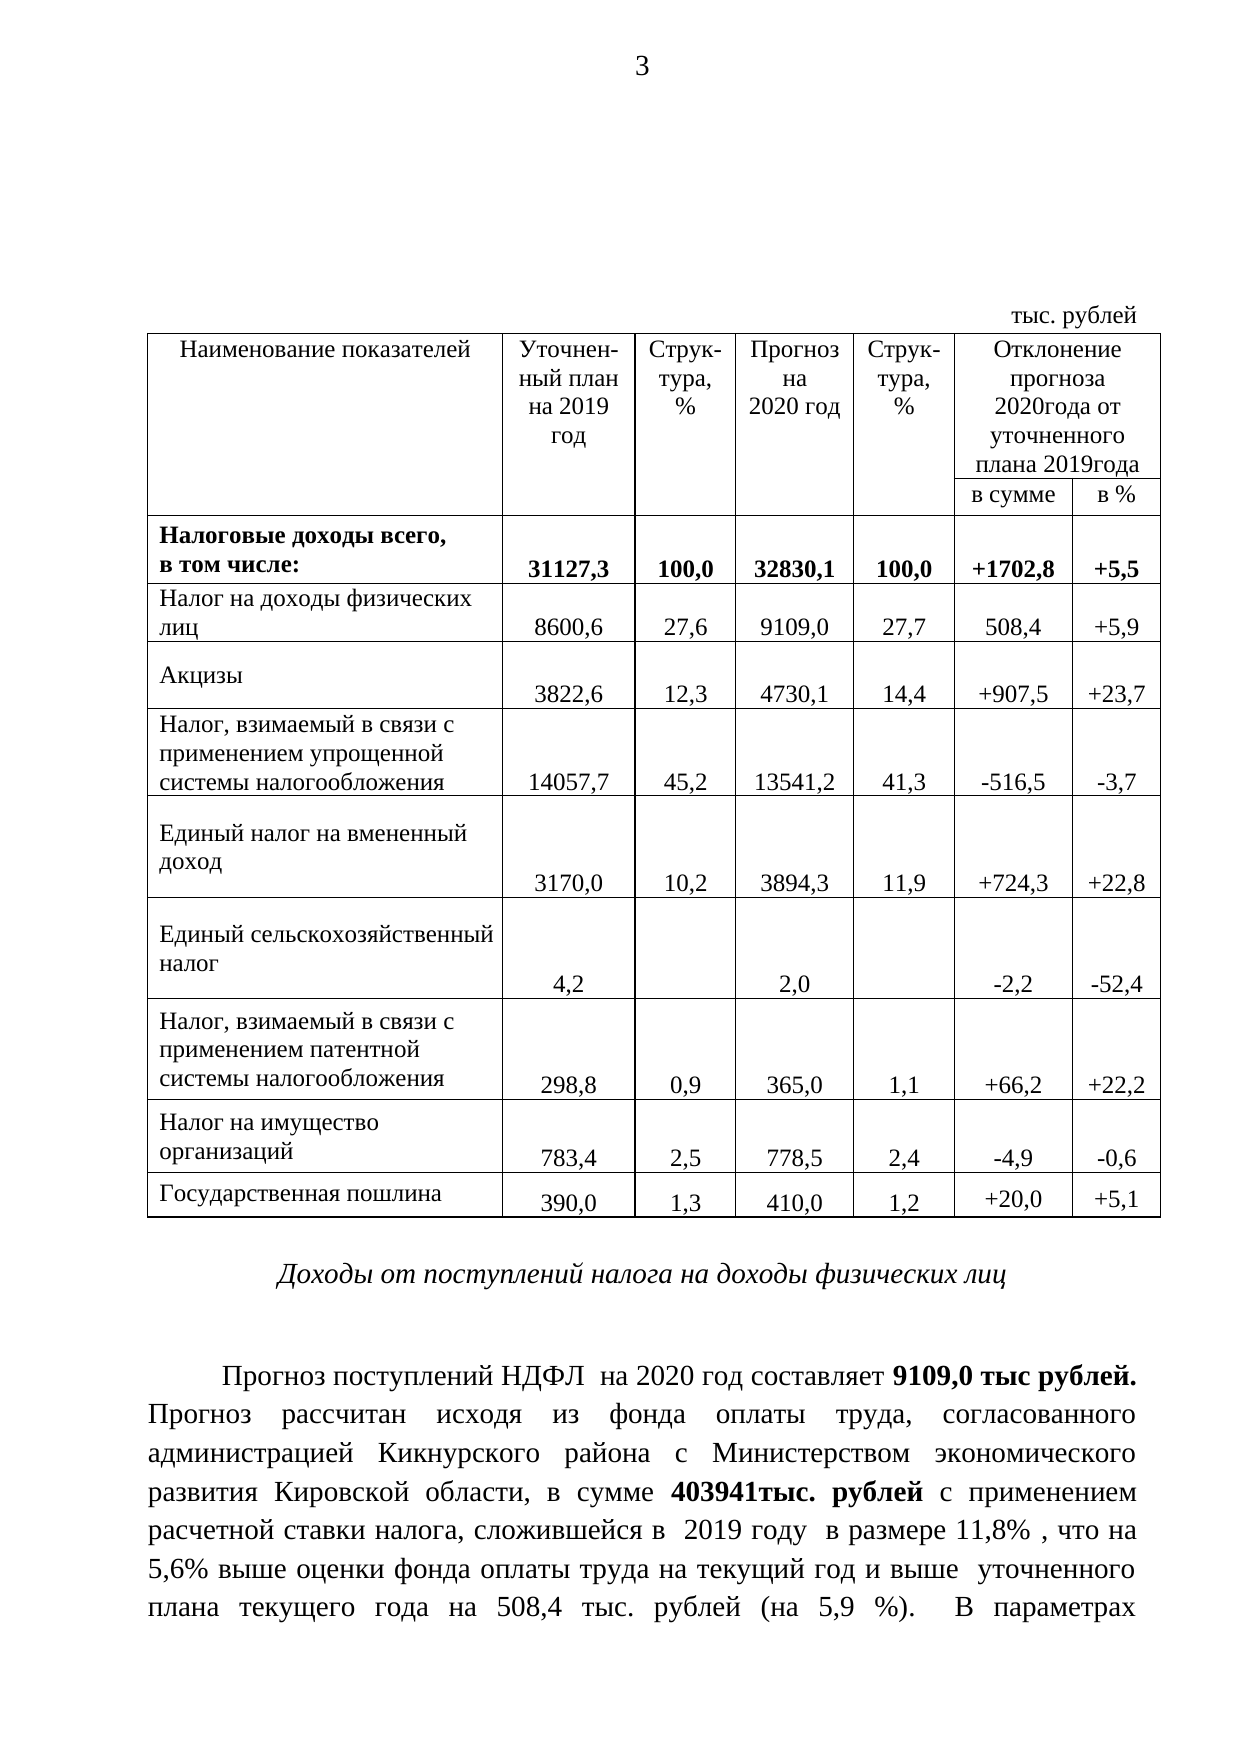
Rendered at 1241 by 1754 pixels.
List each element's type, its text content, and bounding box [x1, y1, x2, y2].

table_cell Акцизы [148, 642, 502, 708]
table_cell 390,0 [503, 1173, 634, 1216]
table_cell в сумме [955, 479, 1072, 515]
table_header Струк-тура, % [854, 334, 954, 515]
table_cell 45,2 [636, 709, 735, 795]
table_cell 2,0 [736, 898, 853, 998]
table_cell Налог, взимаемый в связи с применением упрощенной системы налогообложения [148, 709, 502, 795]
table_cell 32830,1 [736, 516, 853, 582]
table_cell +22,2 [1073, 999, 1160, 1099]
table_cell 13541,2 [736, 709, 853, 795]
table_cell 100,0 [854, 516, 954, 582]
table_cell [636, 898, 735, 998]
table_cell 508,4 [955, 584, 1072, 641]
table_cell 27,7 [854, 584, 954, 641]
table_cell Налоговые доходы всего, в том числе: [148, 516, 502, 582]
table_cell -3,7 [1073, 709, 1160, 795]
table_cell 100,0 [636, 516, 735, 582]
table_cell 365,0 [736, 999, 853, 1099]
table_header Наименование показателей [148, 334, 502, 515]
table_cell -516,5 [955, 709, 1072, 795]
table_cell 3170,0 [503, 796, 634, 897]
table_cell +66,2 [955, 999, 1072, 1099]
table_cell 778,5 [736, 1100, 853, 1172]
table_cell 2,5 [636, 1100, 735, 1172]
table_cell 10,2 [636, 796, 735, 897]
table_cell 8600,6 [503, 584, 634, 641]
table_cell 783,4 [503, 1100, 634, 1172]
table_cell 298,8 [503, 999, 634, 1099]
table_cell +5,9 [1073, 584, 1160, 641]
table_cell 1,3 [636, 1173, 735, 1216]
table_header Прогноз на 2020 год [736, 334, 853, 515]
table_cell 14057,7 [503, 709, 634, 795]
table_cell 3894,3 [736, 796, 853, 897]
table_header Струк-тура, % [636, 334, 735, 515]
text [148, 1358, 1137, 1623]
table_cell в % [1073, 479, 1160, 515]
table_cell -4,9 [955, 1100, 1072, 1172]
table_cell +22,8 [1073, 796, 1160, 897]
table_cell 11,9 [854, 796, 954, 897]
table_cell Налог, взимаемый в связи с применением патентной системы налогообложения [148, 999, 502, 1099]
table_cell 12,3 [636, 642, 735, 708]
table_cell 0,9 [636, 999, 735, 1099]
table_cell 2,4 [854, 1100, 954, 1172]
table_cell 4,2 [503, 898, 634, 998]
table_cell Единый налог на вмененный доход [148, 796, 502, 897]
table_cell -2,2 [955, 898, 1072, 998]
table_cell +907,5 [955, 642, 1072, 708]
title Доходы от поступлений налога на доходы физических лиц [148, 1256, 1137, 1289]
table_cell 9109,0 [736, 584, 853, 641]
table_header Отклонение прогноза 2020года от уточненного плана 2019года [955, 334, 1160, 478]
table_cell 14,4 [854, 642, 954, 708]
table_cell Государственная пошлина [148, 1173, 502, 1216]
table_cell [854, 898, 954, 998]
table_cell +1702,8 [955, 516, 1072, 582]
table_cell 41,3 [854, 709, 954, 795]
text тыс. рублей [865, 300, 1137, 328]
table_cell 1,2 [854, 1173, 954, 1216]
table_cell 410,0 [736, 1173, 853, 1216]
table_cell Налог на имущество организаций [148, 1100, 502, 1172]
table_cell Единый сельскохозяйственный налог [148, 898, 502, 998]
table_cell +23,7 [1073, 642, 1160, 708]
table_cell 4730,1 [736, 642, 853, 708]
table_cell 1,1 [854, 999, 954, 1099]
table_cell +5,5 [1073, 516, 1160, 582]
table_cell 3822,6 [503, 642, 634, 708]
table_cell Налог на доходы физических лиц [148, 584, 502, 641]
table_cell -0,6 [1073, 1100, 1160, 1172]
table_cell +724,3 [955, 796, 1072, 897]
table_cell +20,0 [955, 1173, 1072, 1216]
table_cell 27,6 [636, 584, 735, 641]
table_header Уточнен-ный план на 2019 год [503, 334, 634, 515]
table_cell +5,1 [1073, 1173, 1160, 1216]
table_cell -52,4 [1073, 898, 1160, 998]
table_cell 31127,3 [503, 516, 634, 582]
